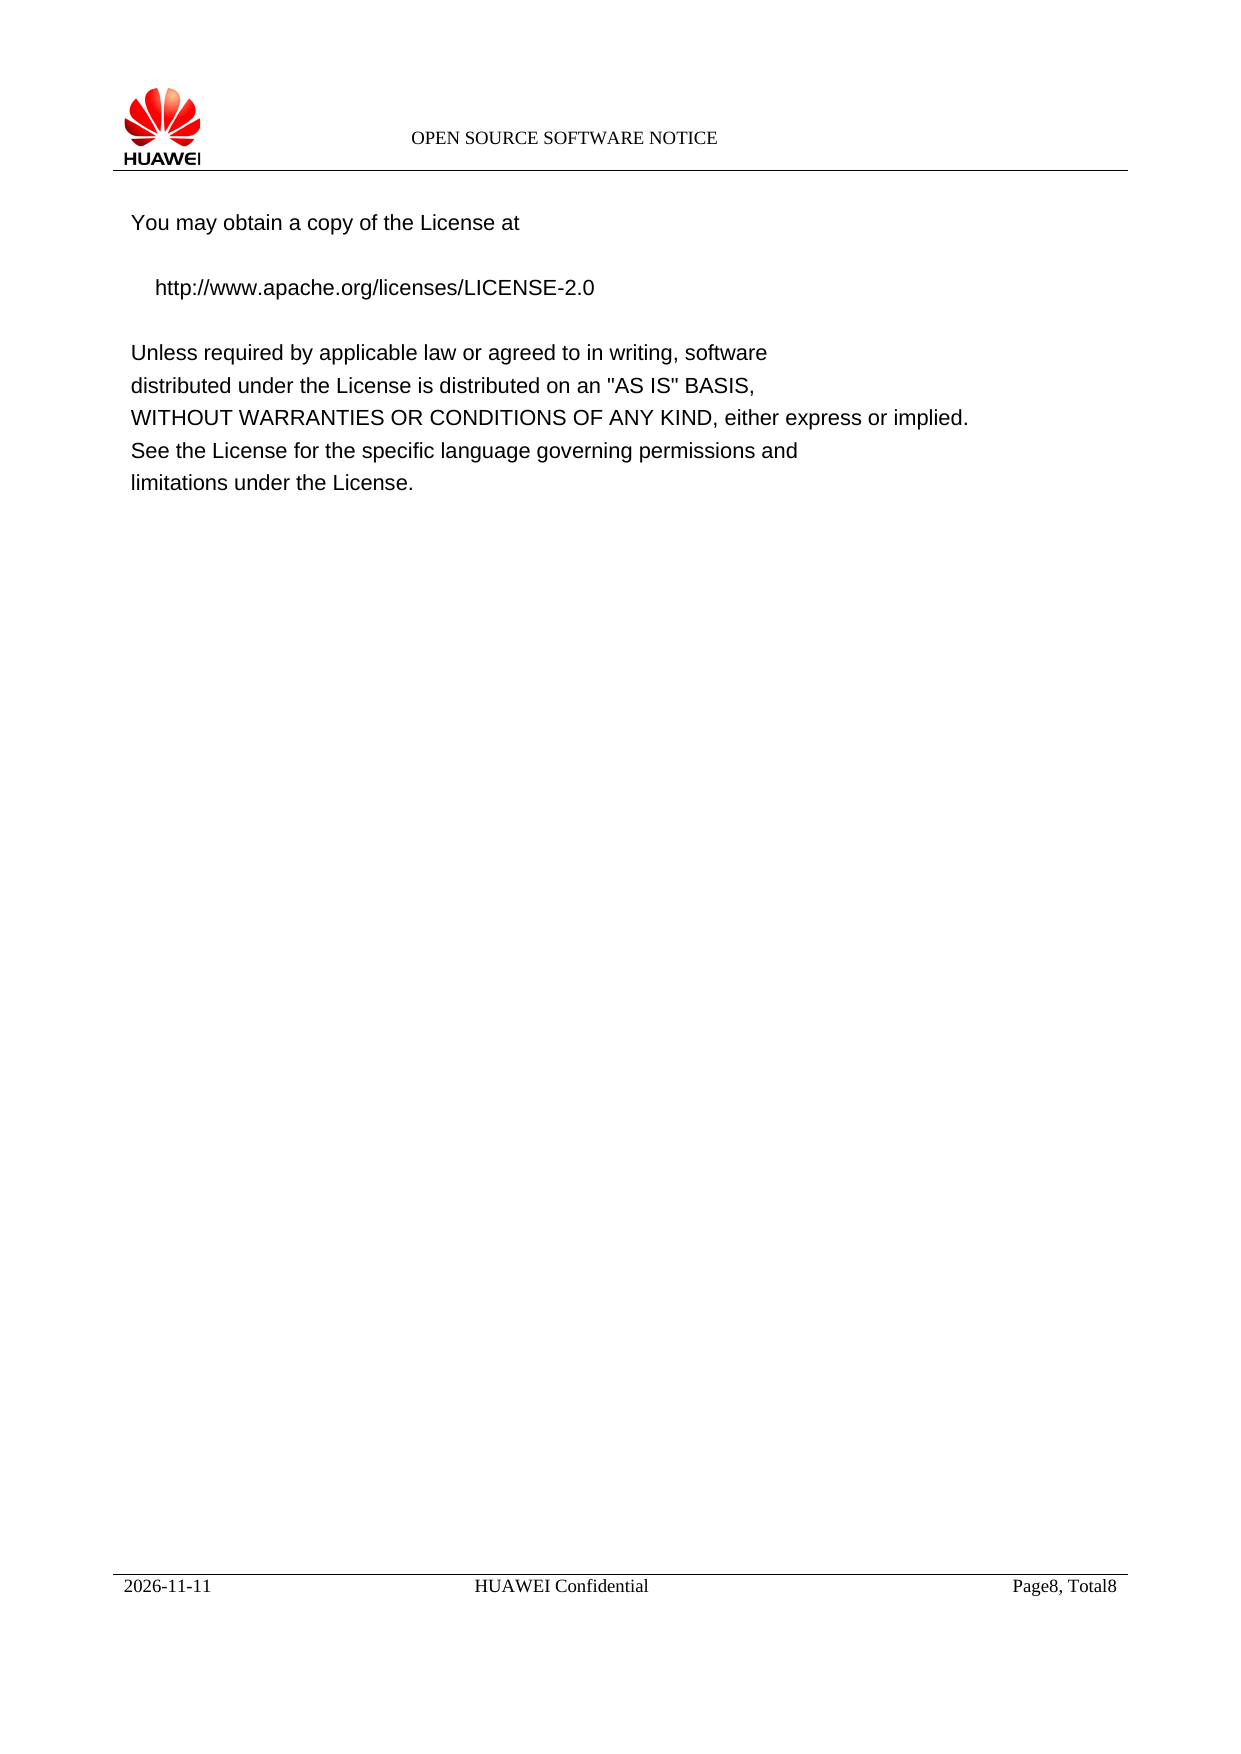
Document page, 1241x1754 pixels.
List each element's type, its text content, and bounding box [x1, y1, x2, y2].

text See the License for the specific language governing permissions and [112, 434, 1128, 466]
text distributed under the License is distributed on an "AS IS" BASIS, [112, 369, 1128, 401]
text Unless required by applicable law or agreed to in writing, software [112, 336, 1128, 369]
text WITHOUT WARRANTIES OR CONDITIONS OF ANY KIND, either express or implied. [112, 401, 1128, 434]
text http://www.apache.org/licenses/LICENSE-2.0 [112, 271, 1128, 304]
text limitations under the License. [112, 466, 1128, 499]
text You may obtain a copy of the License at [112, 206, 1128, 239]
picture [124, 88, 201, 165]
